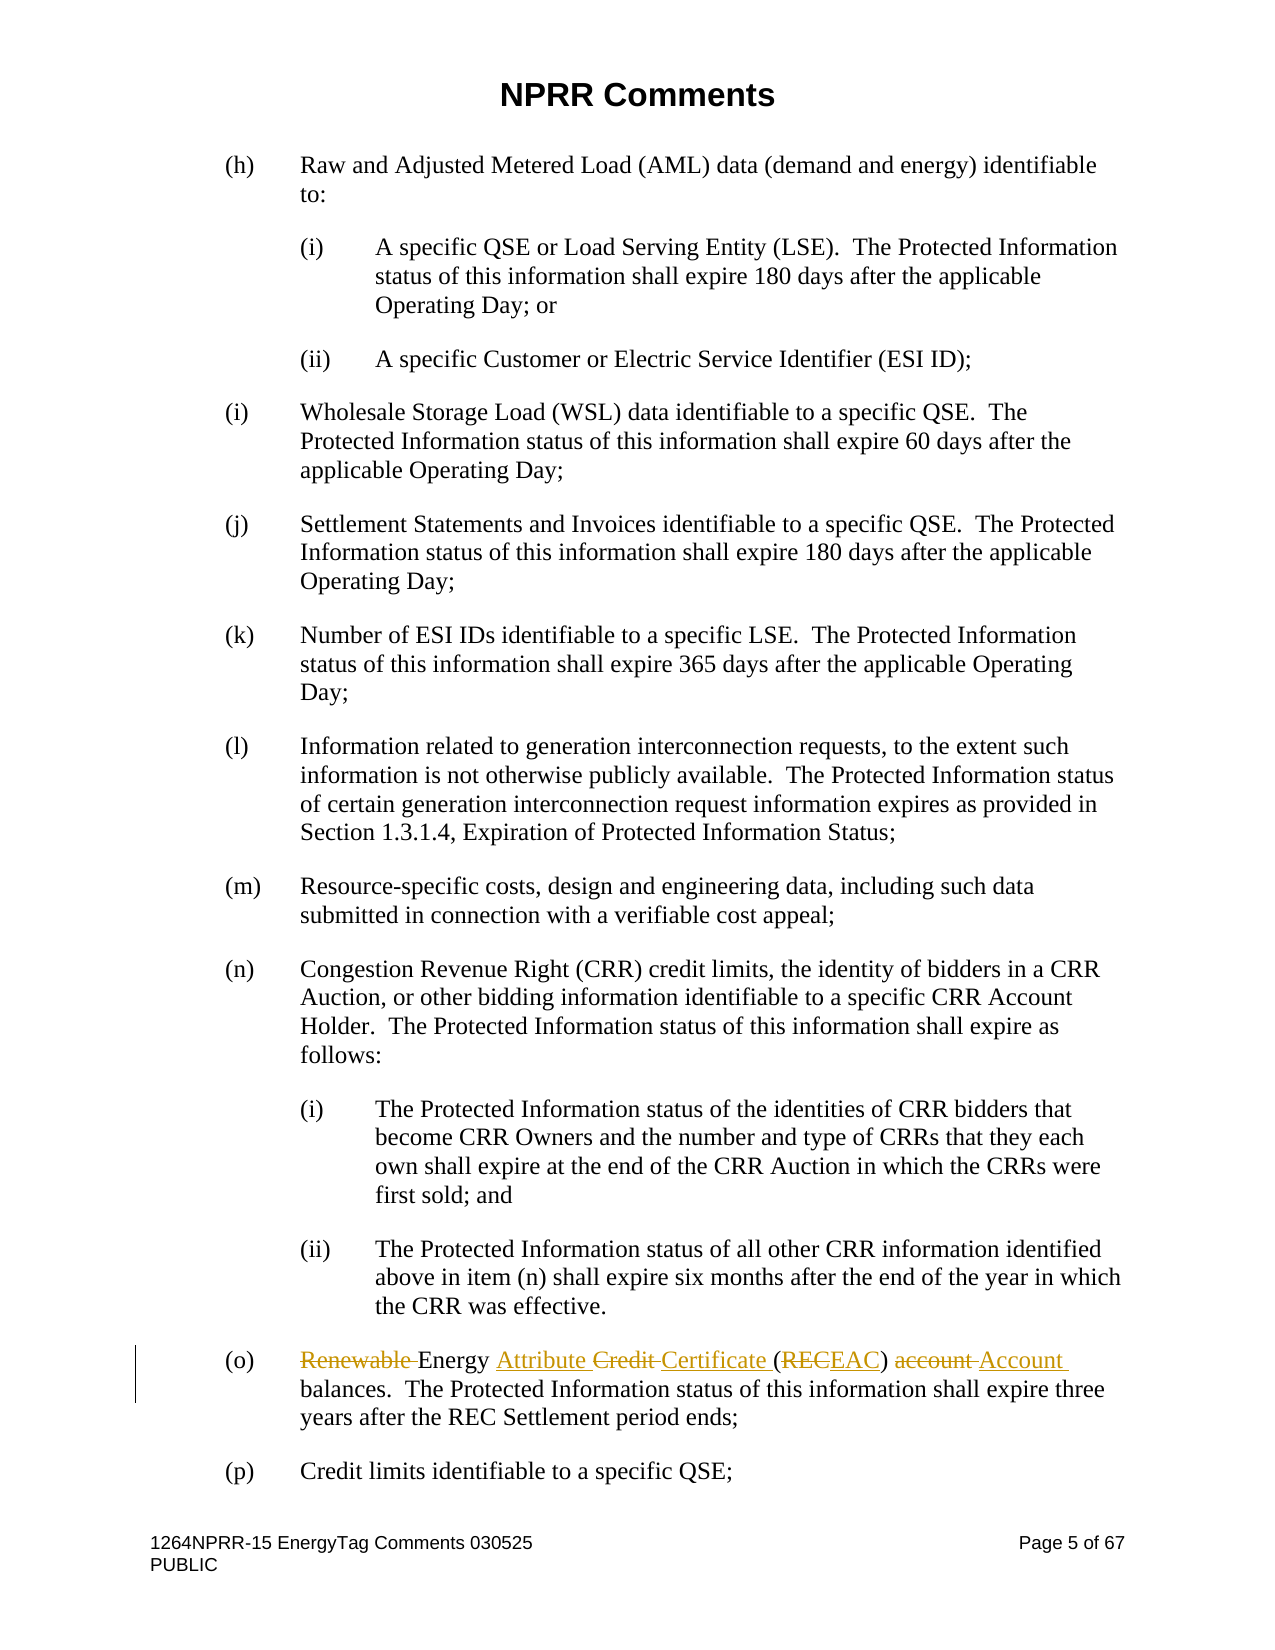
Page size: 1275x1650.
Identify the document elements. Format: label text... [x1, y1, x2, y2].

list (ii) A specific Customer or Electric Service Identifier (ESI ID); [300, 344, 1125, 372]
list (p) Credit limits identifiable to a specific QSE; [225, 1456, 1125, 1485]
list (h) Raw and Adjusted Metered Load (AML) data (demand and energy) identifiable to: [225, 150, 1125, 207]
list (m) Resource-specific costs, design and engineering data, including such data submitted in connection with a verifiable cost appeal; [225, 871, 1125, 929]
list (n) Congestion Revenue Right (CRR) credit limits, the identity of bidders in a CRR Auction, or other bidding information identifiable to a specific CRR Account Holder. The Protected Information status of this information shall expire as follows: [225, 954, 1125, 1069]
list (o) Energy () balances. The Protected Information status of this information shall expire three years after the REC Settlement period ends; [225, 1345, 1125, 1431]
list (i) The Protected Information status of the identities of CRR bidders that become CRR Owners and the number and type of CRRs that they each own shall expire at the end of the CRR Auction in which the CRRs were first sold; and [300, 1094, 1125, 1209]
list (i) Wholesale Storage Load (WSL) data identifiable to a specific QSE. The Protected Information status of this information shall expire 60 days after the applicable Operating Day; [225, 397, 1125, 484]
list (ii) The Protected Information status of all other CRR information identified above in item (n) shall expire six months after the end of the year in which the CRR was effective. [300, 1234, 1125, 1320]
list (j) Settlement Statements and Invoices identifiable to a specific QSE. The Protected Information status of this information shall expire 180 days after the applicable Operating Day; [225, 509, 1125, 595]
list (i) A specific QSE or Load Serving Entity (LSE). The Protected Information status of this information shall expire 180 days after the applicable Operating Day; or [300, 232, 1125, 319]
list (l) Information related to generation interconnection requests, to the extent such information is not otherwise publicly available. The Protected Information status of certain generation interconnection request information expires as provided in Section 1.3.1.4, Expiration of Protected Information Status; [225, 731, 1125, 846]
list (k) Number of ESI IDs identifiable to a specific LSE. The Protected Information status of this information shall expire 365 days after the applicable Operating Day; [225, 620, 1125, 706]
